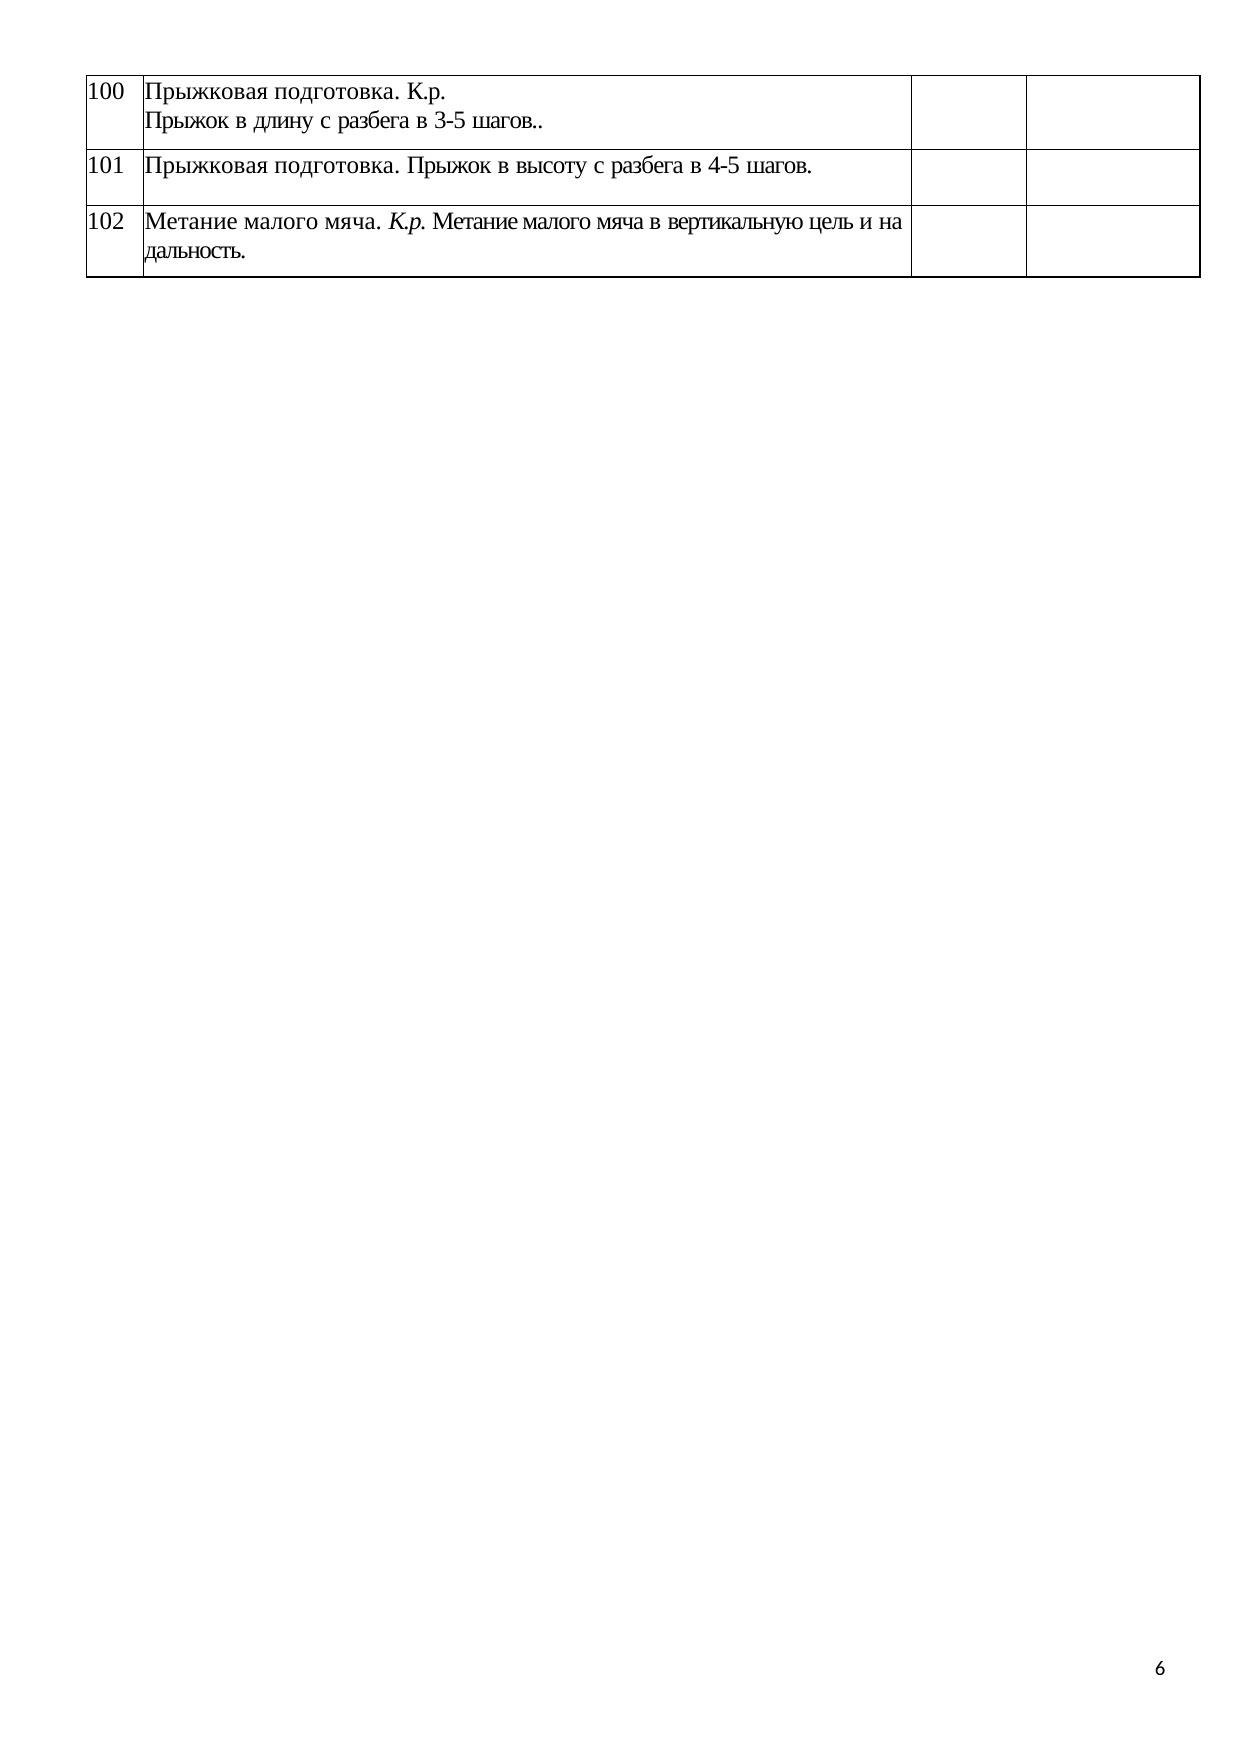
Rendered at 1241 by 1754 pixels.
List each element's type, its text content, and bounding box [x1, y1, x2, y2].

table_cell 101 [87, 150, 143, 205]
table_cell [1027, 150, 1199, 205]
table_cell [912, 150, 1026, 205]
table_cell Прыжковая подготовка. К.р. Прыжок в длину с разбега в 3-5 шагов.. [144, 76, 911, 149]
table_cell [912, 76, 1026, 149]
table_cell 100 [87, 76, 143, 149]
table_cell Прыжковая подготовка. Прыжок в высоту с разбега в 4-5 шагов. [144, 150, 911, 205]
table_cell [1027, 206, 1199, 276]
table_cell Метание малого мяча. К.р. Метание малого мяча в вертикальную цель и на дальность. [144, 206, 911, 276]
table_cell 102 [87, 206, 143, 276]
table_cell [912, 206, 1026, 276]
table_cell [1027, 76, 1199, 149]
